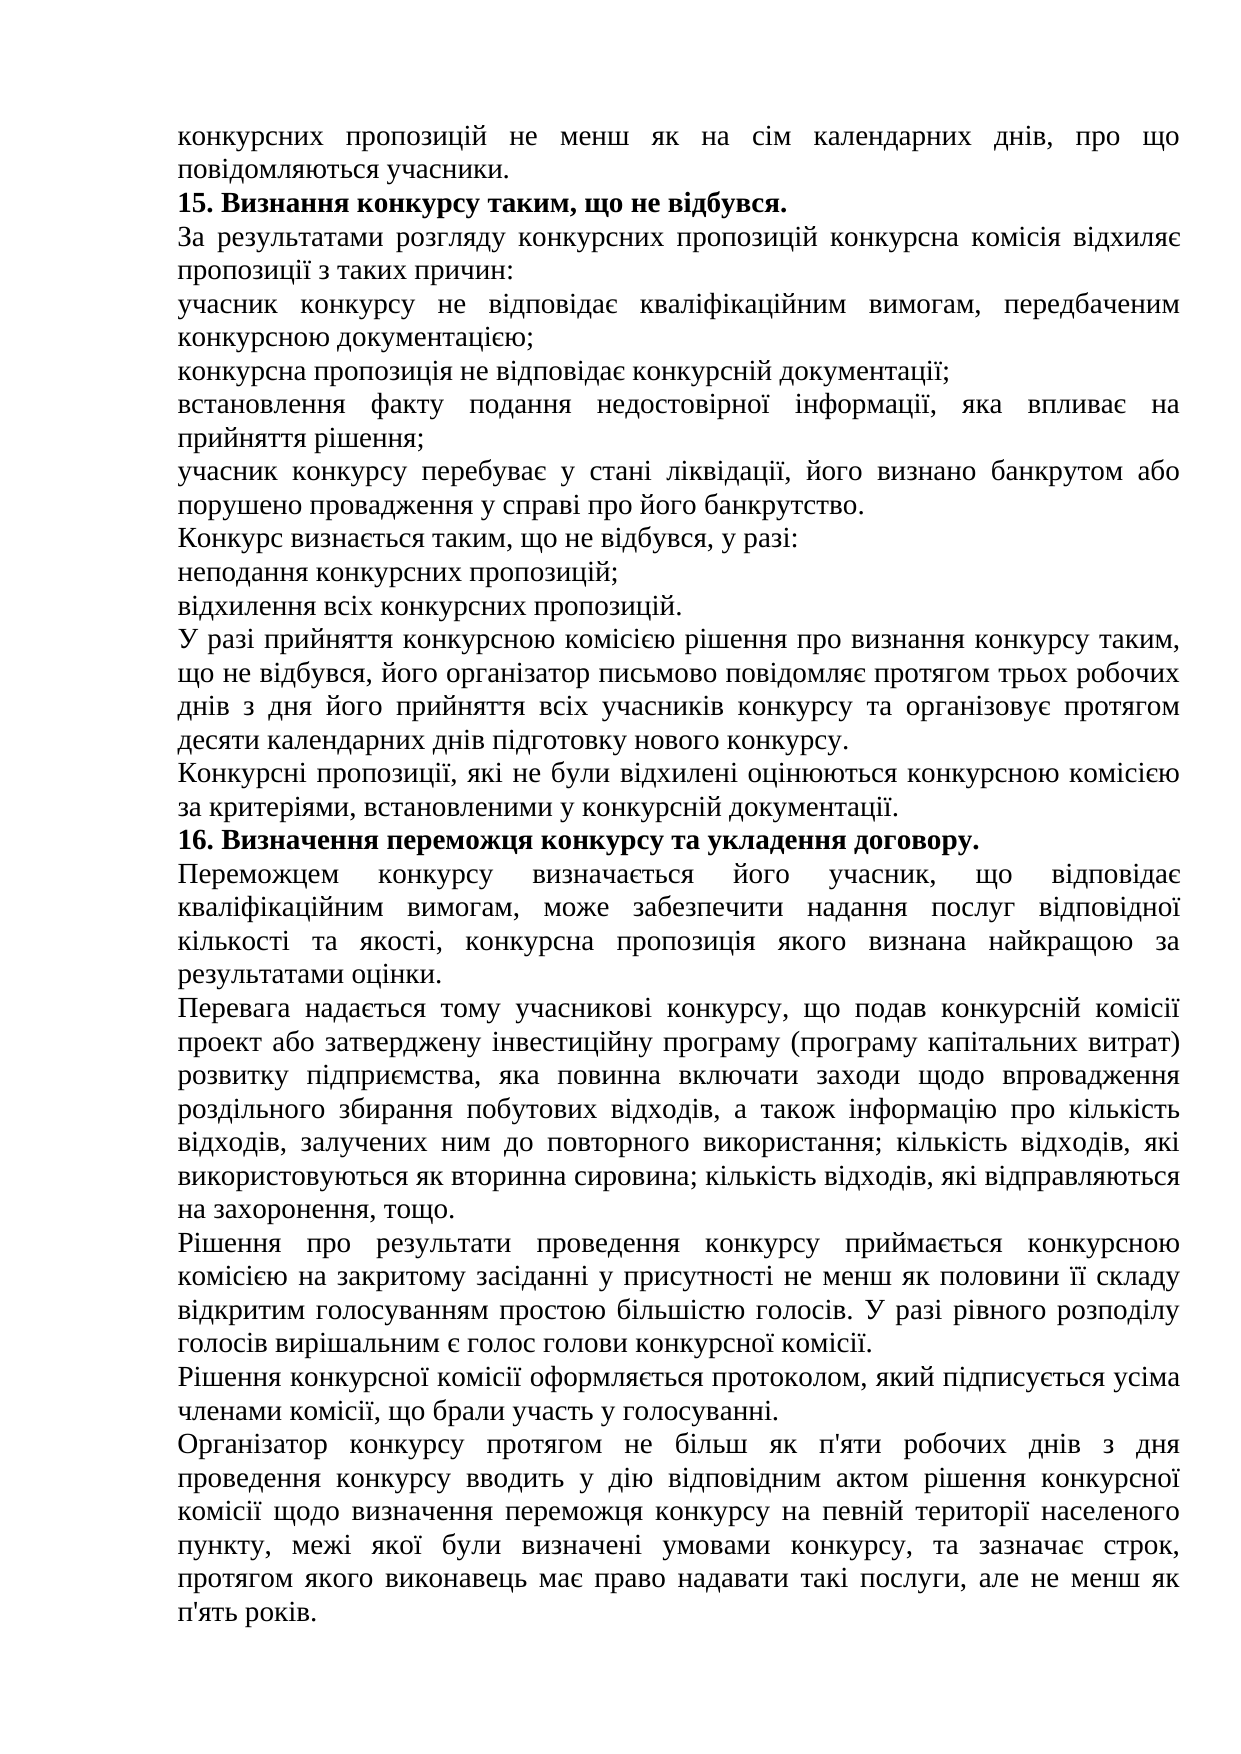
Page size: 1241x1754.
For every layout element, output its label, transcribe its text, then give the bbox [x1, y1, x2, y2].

text неподання конкурсних пропозицій; [177, 554, 1181, 588]
text Перевага надається тому учасникові конкурсу, що подав конкурсній комісії проект або затверджену інвестиційну програму (програму капітальних витрат) розвитку підприємства, яка повинна включати заходи щодо впровадження роздільного збирання побутових відходів, а також інформацію про кількість відходів, залучених ним до повторного використання; кількість відходів, які використовуються як вторинна сировина; кількість відходів, які відправляються на захоронення, тощо. [177, 990, 1181, 1225]
text Переможцем конкурсу визначається його учасник, що відповідає кваліфікаційним вимогам, може забезпечити надання послуг відповідної кількості та якості, конкурсна пропозиція якого визнана найкращою за результатами оцінки. [177, 856, 1181, 990]
text конкурсна пропозиція не відповідає конкурсній документації; [177, 353, 1181, 386]
text учасник конкурсу не відповідає кваліфікаційним вимогам, передбаченим конкурсною документацією; [177, 286, 1181, 353]
text Рішення конкурсної комісії оформляється протоколом, який підписується усіма членами комісії, що брали участь у голосуванні. [177, 1359, 1181, 1426]
text встановлення факту подання недостовірної інформації, яка впливає на прийняття рішення; [177, 386, 1181, 453]
text відхилення всіх конкурсних пропозицій. [177, 588, 1181, 621]
text За результатами розгляду конкурсних пропозицій конкурсна комісія відхиляє пропозиції з таких причин: [177, 219, 1181, 286]
text Організатор конкурсу протягом не більш як п'яти робочих днів з дня проведення конкурсу вводить у дію відповідним актом рішення конкурсної комісії щодо визначення переможця конкурсу на певній території населеного пункту, межі якої були визначені умовами конкурсу, та зазначає строк, протягом якого виконавець має право надавати такі послуги, але не менш як п'ять років. [177, 1426, 1181, 1627]
text Рішення про результати проведення конкурсу приймається конкурсною комісією на закритому засіданні у присутності не менш як половини її складу відкритим голосуванням простою більшістю голосів. У разі рівного розподілу голосів вирішальним є голос голови конкурсної комісії. [177, 1225, 1181, 1359]
text Конкурсні пропозиції, які не були відхилені оцінюються конкурсною комісією за критеріями, встановленими у конкурсній документації. [177, 755, 1181, 822]
text У разі прийняття конкурсною комісією рішення про визнання конкурсу таким, що не відбувся, його організатор письмово повідомляє протягом трьох робочих днів з дня його прийняття всіх учасників конкурсу та організовує протягом десяти календарних днів підготовку нового конкурсу. [177, 621, 1181, 755]
text Конкурс визнається таким, що не відбувся, у разі: [177, 521, 1181, 554]
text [177, 118, 1181, 185]
text 15. Визнання конкурсу таким, що не відбувся. [177, 185, 1181, 219]
text 16. Визначення переможця конкурсу та укладення договору. [177, 822, 1181, 856]
text учасник конкурсу перебуває у стані ліквідації, його визнано банкрутом або порушено провадження у справі про його банкрутство. [177, 453, 1181, 521]
